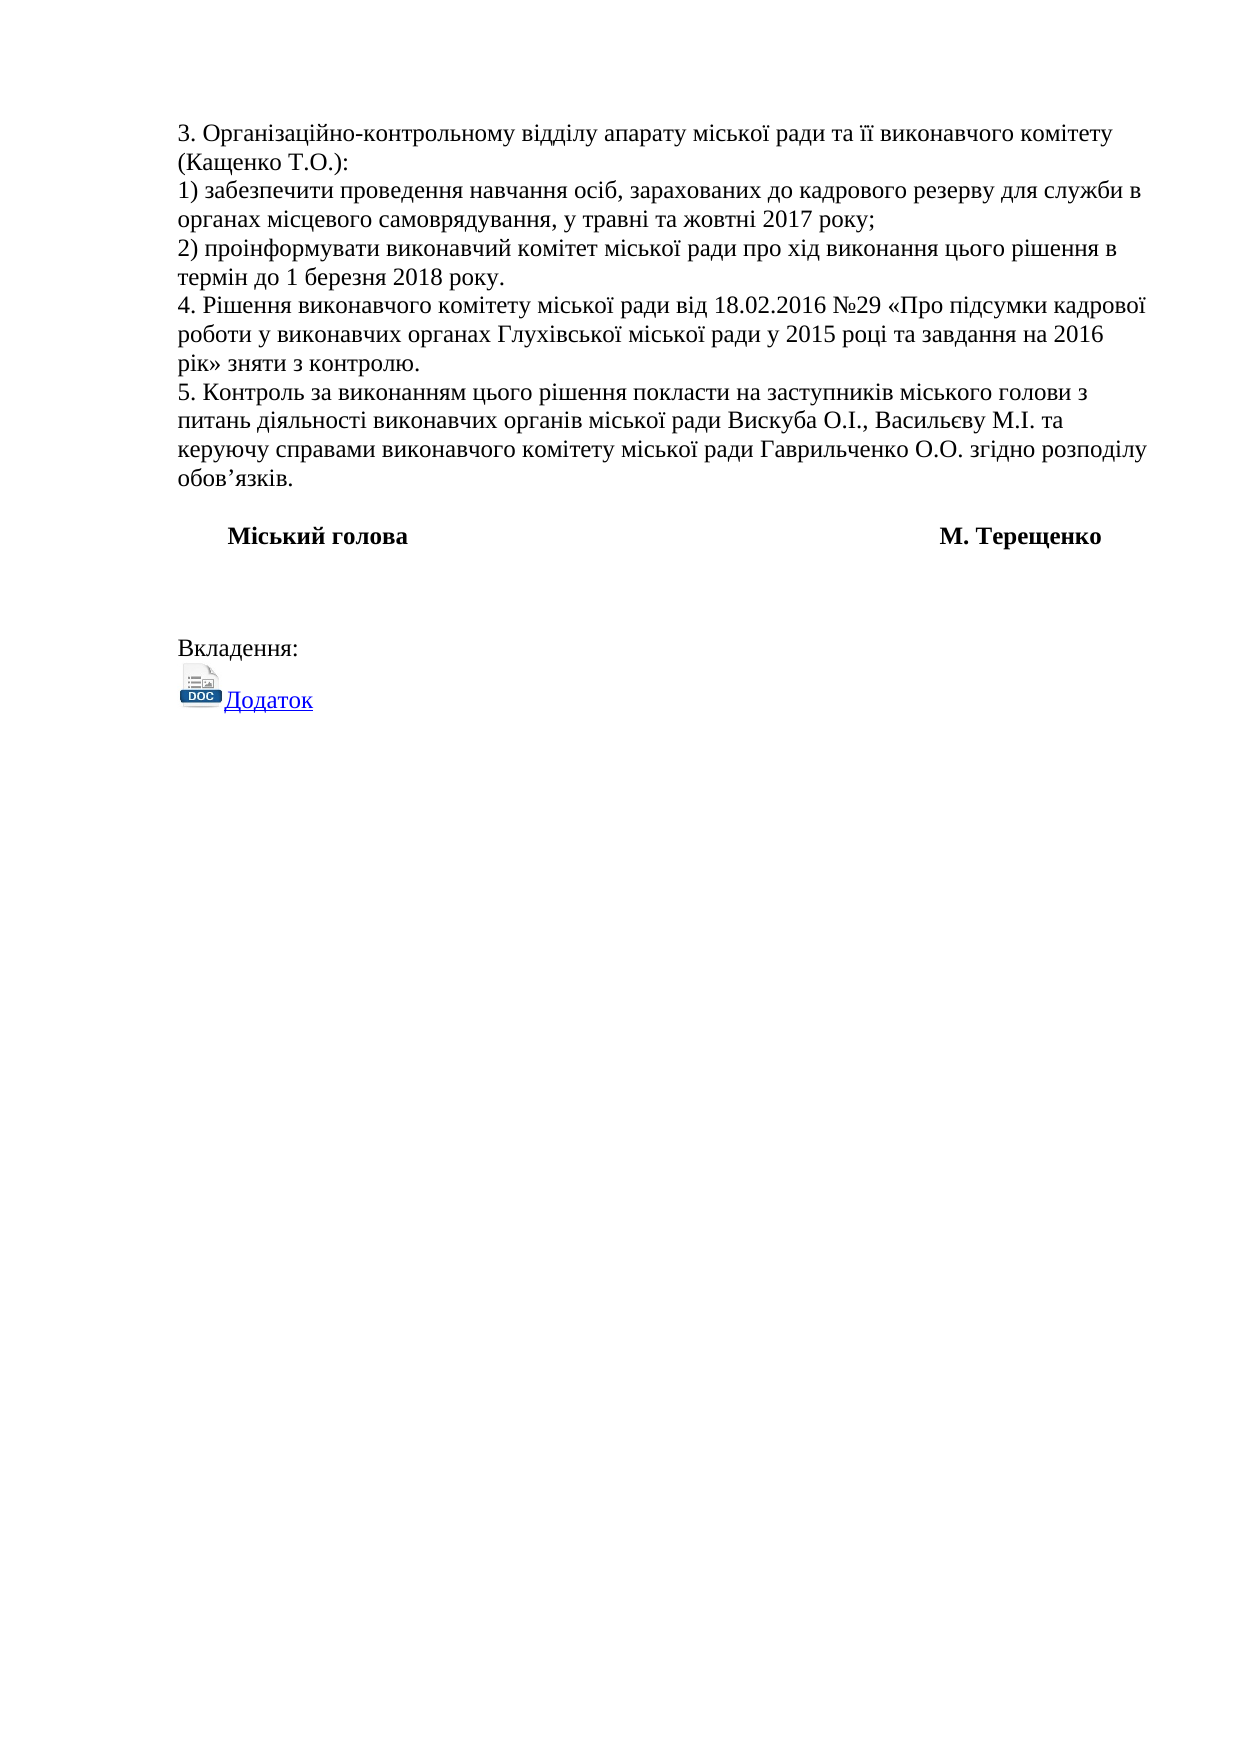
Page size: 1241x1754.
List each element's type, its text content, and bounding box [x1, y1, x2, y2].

text Міський голова М. Терещенко [177, 521, 1152, 550]
text Додаток [177, 661, 1152, 714]
picture [177, 661, 224, 709]
text Вкладення: [177, 633, 1152, 661]
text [177, 118, 1152, 492]
